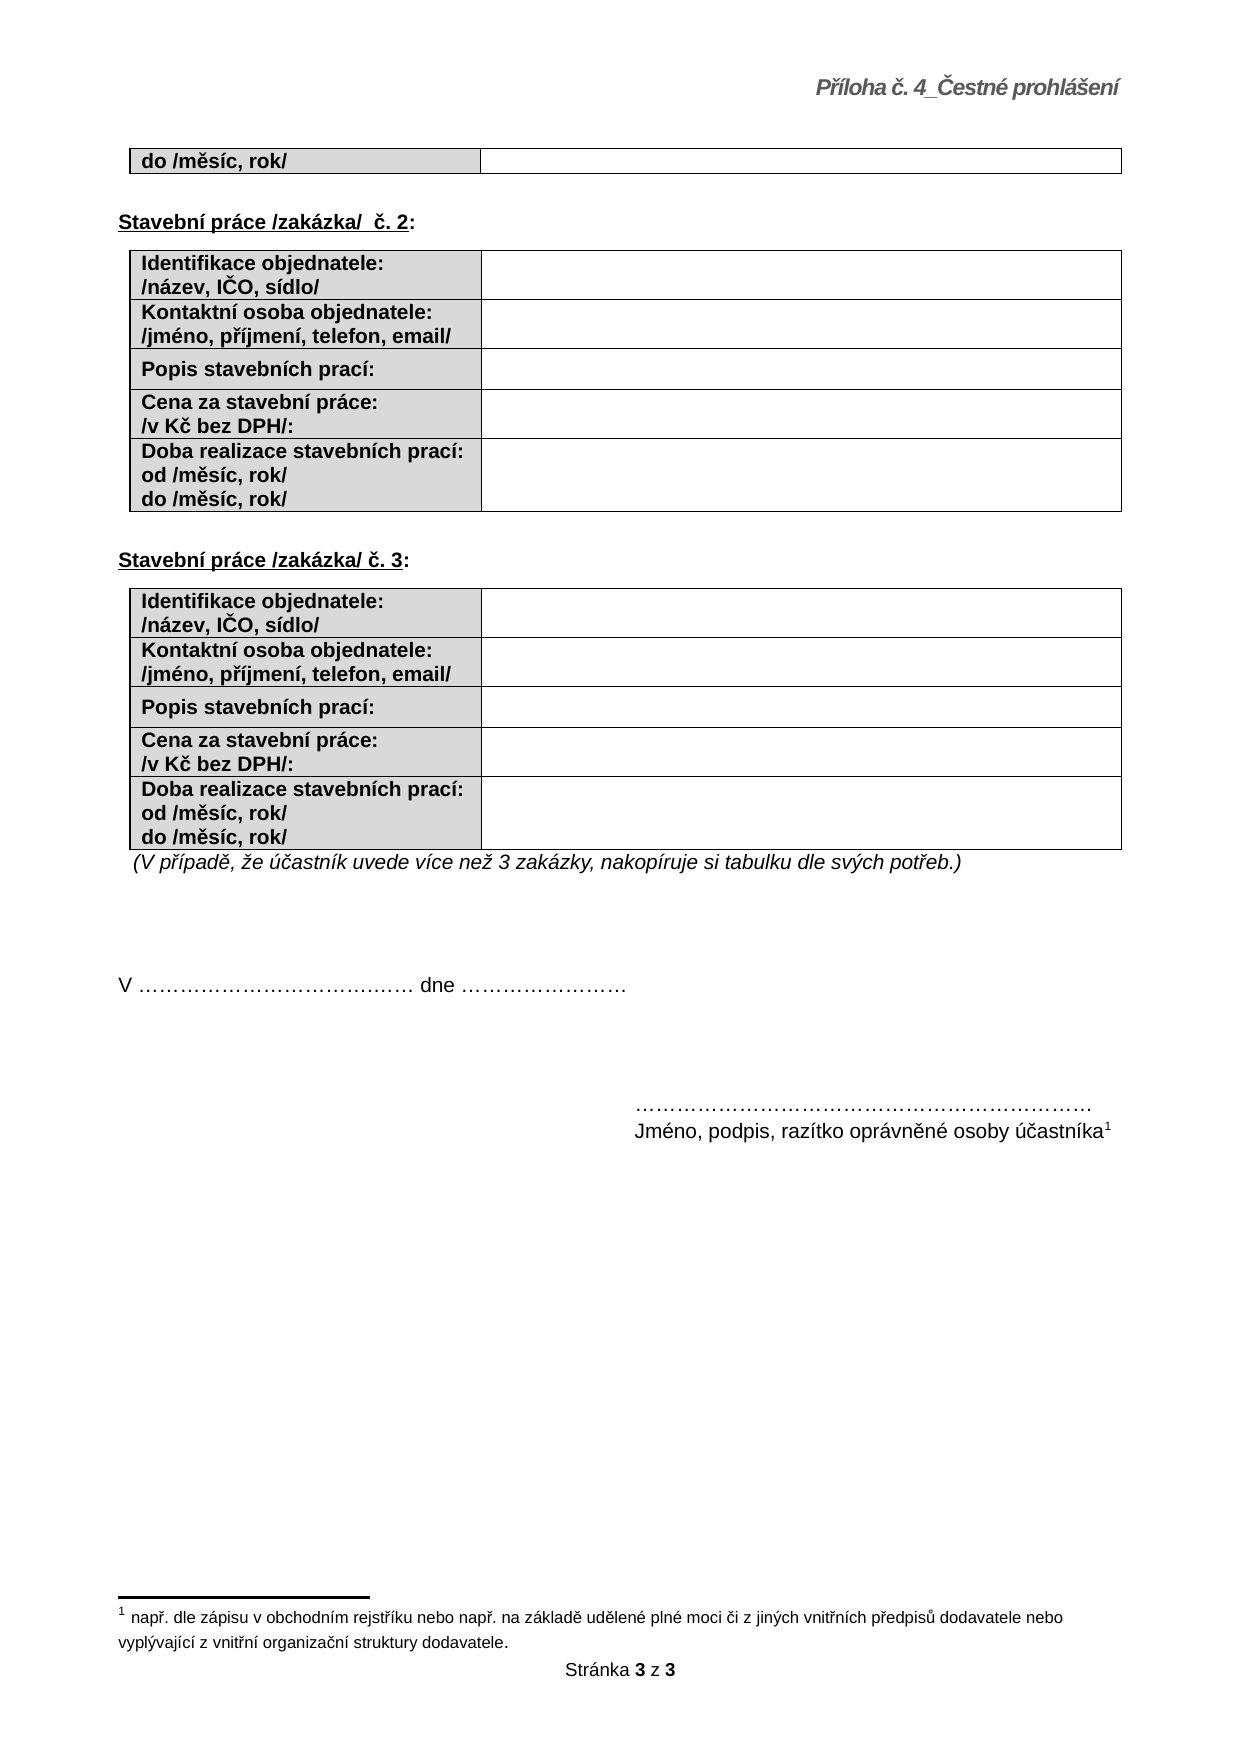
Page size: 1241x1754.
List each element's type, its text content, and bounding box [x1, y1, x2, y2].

table_cell [482, 638, 1121, 686]
text V …………………………….…… dne …………………… [118, 972, 1122, 996]
text (V případě, že účastník uvede více než 3 zakázky, nakopíruje si tabulku dle svých potřeb.) [133, 850, 1122, 874]
table_cell Cena za stavební práce: /v Kč bez DPH/: [131, 390, 481, 438]
table_cell [482, 390, 1121, 438]
text Jméno, podpis, razítko oprávněné osoby účastníka [561, 1119, 1122, 1143]
table_cell Kontaktní osoba objednatele: /jméno, příjmení, telefon, email/ [131, 638, 481, 686]
text ………………………………………………………… [634, 1091, 1122, 1115]
table_cell [482, 439, 1121, 511]
subtitle Stavební práce /zakázka/ č. 3: [118, 548, 1122, 572]
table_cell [131, 149, 480, 173]
table_cell Doba realizace stavebních prací: od /měsíc, rok/ do /měsíc, rok/ [131, 439, 481, 511]
table_cell [482, 728, 1121, 776]
table_cell Doba realizace stavebních prací: od /měsíc, rok/ do /měsíc, rok/ [131, 777, 481, 849]
table_cell [482, 687, 1121, 727]
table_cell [131, 300, 481, 348]
table_cell Cena za stavební práce: /v Kč bez DPH/: [131, 728, 481, 776]
table_cell [482, 300, 1121, 348]
table_header [482, 251, 1121, 299]
table_cell [482, 777, 1121, 849]
subtitle Stavební práce /zakázka/ č. 2: [118, 210, 1122, 234]
table_header Identifikace objednatele: /název, IČO, sídlo/ [131, 589, 481, 637]
table_cell [482, 349, 1121, 389]
table_header Identifikace objednatele: /název, IČO, sídlo/ [131, 251, 481, 299]
table_cell Popis stavebních prací: [131, 687, 481, 727]
table_cell Popis stavebních prací: [131, 349, 481, 389]
table_header [482, 589, 1121, 637]
table_cell [481, 149, 1121, 173]
